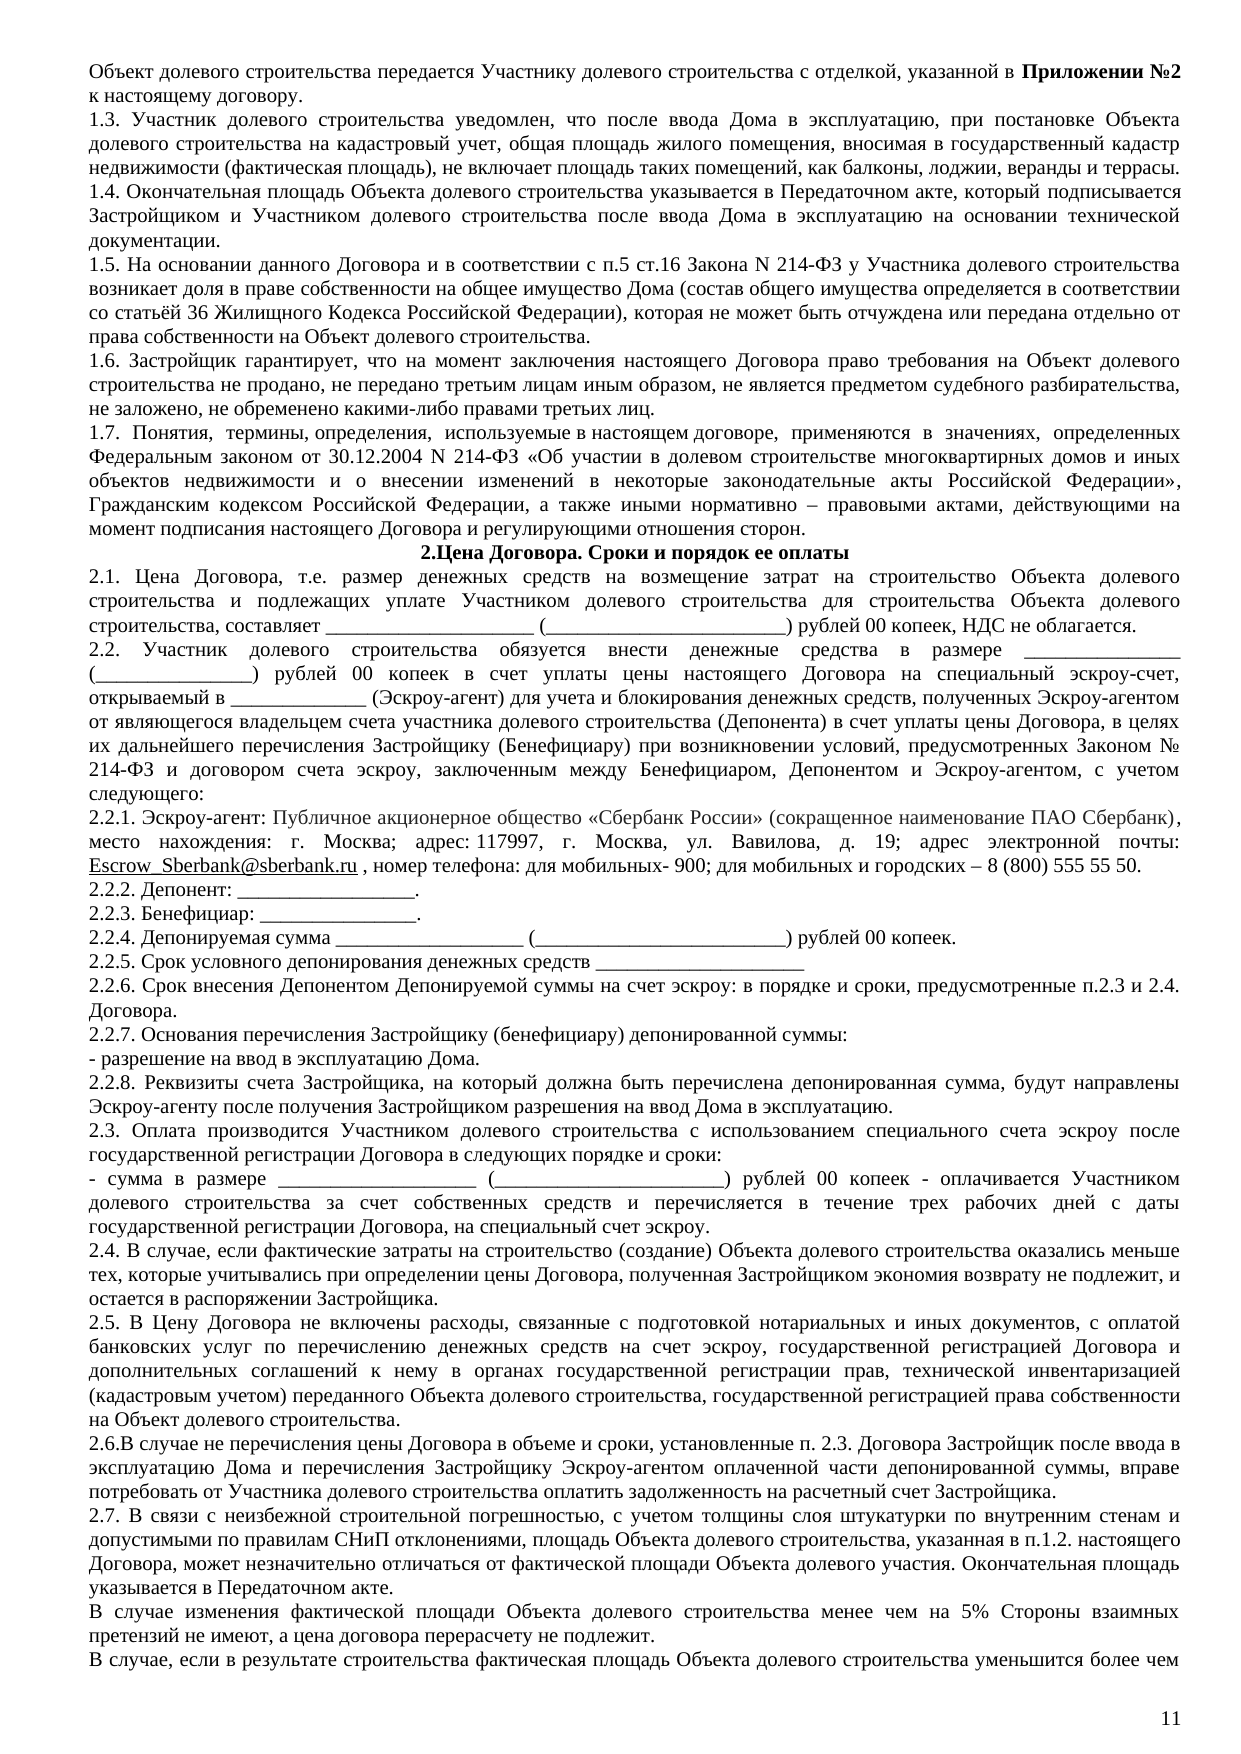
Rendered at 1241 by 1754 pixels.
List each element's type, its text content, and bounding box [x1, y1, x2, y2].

text 2.5. В Цену Договора не включены расходы, связанные с подготовкой нотариальных и иных документов, с оплатой банковских услуг по перечислению денежных средств на счет эскроу, государственной регистрацией Договора и дополнительных соглашений к нему в органах государственной регистрации прав, технической инвентаризацией (кадастровым учетом) переданного Объекта долевого строительства, государственной регистрацией права собственности на Объект долевого строительства. [89, 1310, 1181, 1431]
text 2.2.8. Реквизиты счета Застройщика, на который должна быть перечислена депонированная сумма, будут направлены Эскроу-агенту после получения Застройщиком разрешения на ввод Дома в эксплуатацию. [89, 1070, 1181, 1118]
text 2.1. Цена Договора, т.е. размер денежных средств на возмещение затрат на строительство Объекта долевого строительства и подлежащих уплате Участником долевого строительства для строительства Объекта долевого строительства, составляет ____________________ (_______________________) рублей 00 копеек, НДС не облагается. [89, 564, 1181, 637]
text В случае изменения фактической площади Объекта долевого строительства менее чем на 5% Стороны взаимных претензий не имеют, а цена договора перерасчету не подлежит. [89, 1599, 1181, 1647]
text Объект долевого строительства передается Участнику долевого строительства с отделкой, указанной в Приложении №2 к настоящему договору. [89, 59, 1181, 107]
text 2.7. В связи с неизбежной строительной погрешностью, с учетом толщины слоя штукатурки по внутренним стенам и допустимыми по правилам СНиП отклонениями, площадь Объекта долевого строительства, указанная в п.1.2. настоящего Договора, может незначительно отличаться от фактической площади Объекта долевого участия. Окончательная площадь указывается в Передаточном акте. [89, 1503, 1181, 1599]
text 2.2.2. Депонент: _________________. [89, 877, 1181, 901]
text 2.2.3. Бенефициар: _______________. [89, 901, 1181, 925]
text 1.4. Окончательная площадь Объекта долевого строительства указывается в Передаточном акте, который подписывается Застройщиком и Участником долевого строительства после ввода Дома в эксплуатацию на основании технической документации. [89, 179, 1181, 252]
text 2.3. Оплата производится Участником долевого строительства с использованием специального счета эскроу после государственной регистрации Договора в следующих порядке и сроки: [89, 1118, 1181, 1166]
text 2.2.1. Эскроу-агент: Публичное акционерное общество «Сбербанк России» (сокращенное наименование ПАО Сбербанк), место нахождения: г. Москва; адрес: 117997, г. Москва, ул. Вавилова, д. 19; адрес электронной почты: Escrow_Sberbank@sberbank.ru , номер телефона: для мобильных- 900; для мобильных и городских – 8 (800) 555 55 50. [89, 805, 1181, 877]
text 2.2. Участник долевого строительства обязуется внести денежные средства в размере _______________ (_______________) рублей 00 копеек в счет уплаты цены настоящего Договора на специальный эскроу-счет, открываемый в _____________ (Эскроу-агент) для учета и блокирования денежных средств, полученных Эскроу-агентом от являющегося владельцем счета участника долевого строительства (Депонента) в счет уплаты цены Договора, в целях их дальнейшего перечисления Застройщику (Бенефициару) при возникновении условий, предусмотренных Законом № 214-ФЗ и договором счета эскроу, заключенным между Бенефициаром, Депонентом и Эскроу-агентом, с учетом следующего: [89, 637, 1181, 805]
text 2.2.4. Депонируемая сумма __________________ (________________________) рублей 00 копеек. [89, 925, 1181, 949]
text 2.2.6. Срок внесения Депонентом Депонируемой суммы на счет эскроу: в порядке и сроки, предусмотренные п.2.3 и 2.4. Договора. [89, 973, 1181, 1022]
text 1.5. На основании данного Договора и в соответствии с п.5 ст.16 Закона N 214-ФЗ у Участника долевого строительства возникает доля в праве собственности на общее имущество Дома (состав общего имущества определяется в соответствии со статьёй 36 Жилищного Кодекса Российской Федерации), которая не может быть отчуждена или передана отдельно от права собственности на Объект долевого строительства. [89, 252, 1181, 348]
list 2.Цена Договора. Сроки и порядок ее оплаты [89, 540, 1181, 564]
text 1.3. Участник долевого строительства уведомлен, что после ввода Дома в эксплуатацию, при постановке Объекта долевого строительства на кадастровый учет, общая площадь жилого помещения, вносимая в государственный кадастр недвижимости (фактическая площадь), не включает площадь таких помещений, как балконы, лоджии, веранды и террасы. [89, 107, 1181, 179]
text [89, 1647, 1181, 1671]
text 2.2.5. Срок условного депонирования денежных средств ____________________ [89, 949, 1181, 973]
text - сумма в размере ___________________ (______________________) рублей 00 копеек - оплачивается Участником долевого строительства за счет собственных средств и перечисляется в течение трех рабочих дней с даты государственной регистрации Договора, на специальный счет эскроу. [89, 1166, 1181, 1238]
list 1.7. Понятия, термины, определения, используемые в настоящем договоре, применяются в значениях, определенных Федеральным законом от 30.12.2004 N 214-ФЗ «Об участии в долевом строительстве многоквартирных домов и иных объектов недвижимости и о внесении изменений в некоторые законодательные акты Российской Федерации», Гражданским кодексом Российской Федерации, а также иными нормативно – правовыми актами, действующими на момент подписания настоящего Договора и регулирующими отношения сторон. [89, 420, 1181, 540]
text 1.6. Застройщик гарантирует, что на момент заключения настоящего Договора право требования на Объект долевого строительства не продано, не передано третьим лицам иным образом, не является предметом судебного разбирательства, не заложено, не обременено какими-либо правами третьих лиц. [89, 348, 1181, 420]
text 2.2.7. Основания перечисления Застройщику (бенефициару) депонированной суммы: [89, 1022, 1181, 1046]
text 2.6.В случае не перечисления цены Договора в объеме и сроки, установленные п. 2.3. Договора Застройщик после ввода в эксплуатацию Дома и перечисления Застройщику Эскроу-агентом оплаченной части депонированной суммы, вправе потребовать от Участника долевого строительства оплатить задолженность на расчетный счет Застройщика. [89, 1431, 1181, 1503]
text - разрешение на ввод в эксплуатацию Дома. [89, 1046, 1181, 1070]
text 2.4. В случае, если фактические затраты на строительство (создание) Объекта долевого строительства оказались меньше тех, которые учитывались при определении цены Договора, полученная Застройщиком экономия возврату не подлежит, и остается в распоряжении Застройщика. [89, 1238, 1181, 1310]
